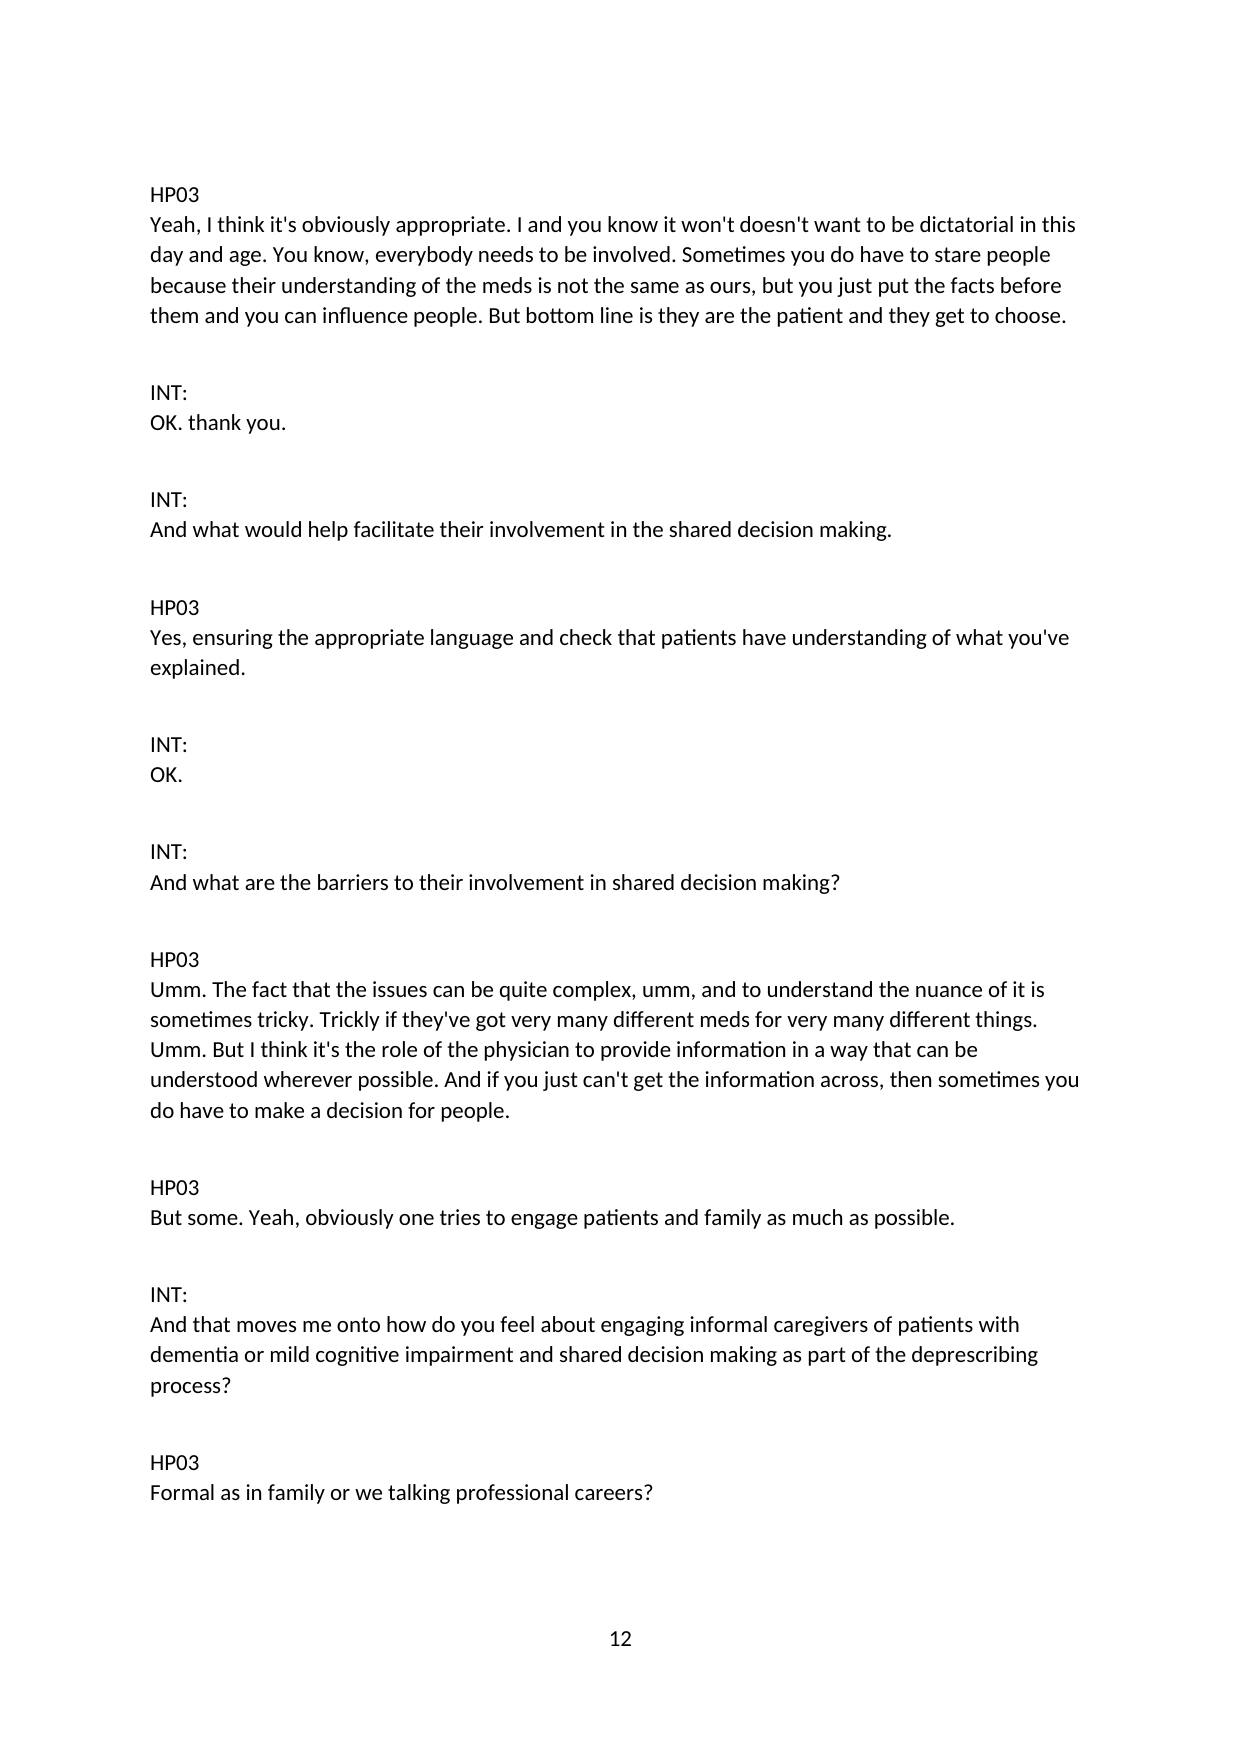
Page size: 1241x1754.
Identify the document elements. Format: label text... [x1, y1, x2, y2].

text INT: And what are the barriers to their involvement in shared decision making? [150, 807, 1090, 896]
text HP03 Yeah, I think it's obviously appropriate. I and you know it won't doesn't want to be dictatorial in this day and age. You know, everybody needs to be involved. Sometimes you do have to stare people because their understanding of the meds is not the same as ours, but you just put the facts before them and you can influence people. But bottom line is they are the patient and they get to choose. [150, 150, 1090, 329]
text HP03 Yes, ensuring the appropriate language and check that patients have understanding of what you've explained. [150, 562, 1090, 681]
text INT: OK. [150, 700, 1090, 788]
text INT: OK. thank you. [150, 348, 1090, 436]
text HP03 Formal as in family or we talking professional careers? [150, 1418, 1090, 1506]
text INT: And what would help facilitate their involvement in the shared decision making. [150, 455, 1090, 544]
text INT: And that moves me onto how do you feel about engaging informal caregivers of patients with dementia or mild cognitive impairment and shared decision making as part of the deprescribing process? [150, 1250, 1090, 1399]
text HP03 Umm. The fact that the issues can be quite complex, umm, and to understand the nuance of it is sometimes tricky. Trickly if they've got very many different meds for very many different things. Umm. But I think it's the role of the physician to provide information in a way that can be understood wherever possible. And if you just can't get the information across, then sometimes you do have to make a decision for people. [150, 914, 1090, 1124]
text HP03 But some. Yeah, obviously one tries to engage patients and family as much as possible. [150, 1143, 1090, 1231]
